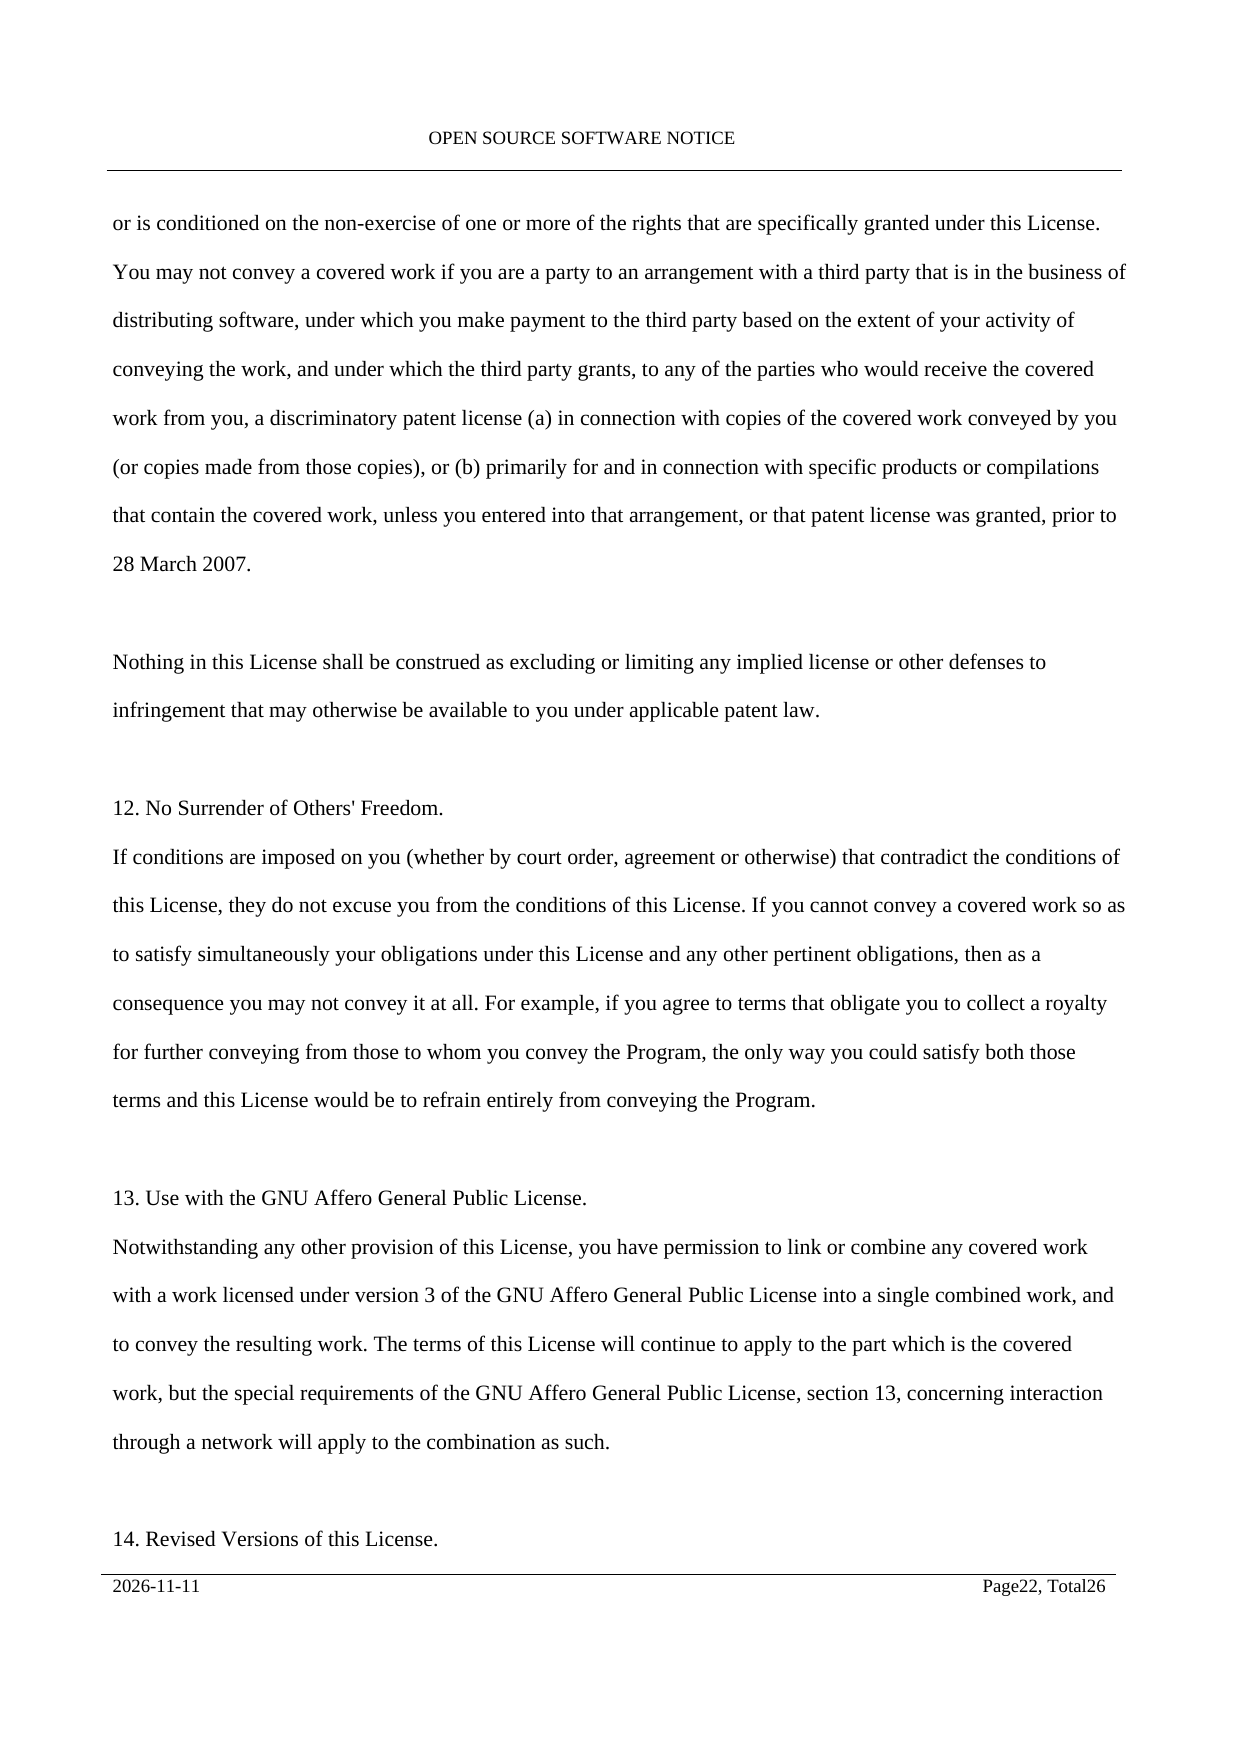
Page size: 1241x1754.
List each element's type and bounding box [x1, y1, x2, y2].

text [112, 206, 1128, 1555]
